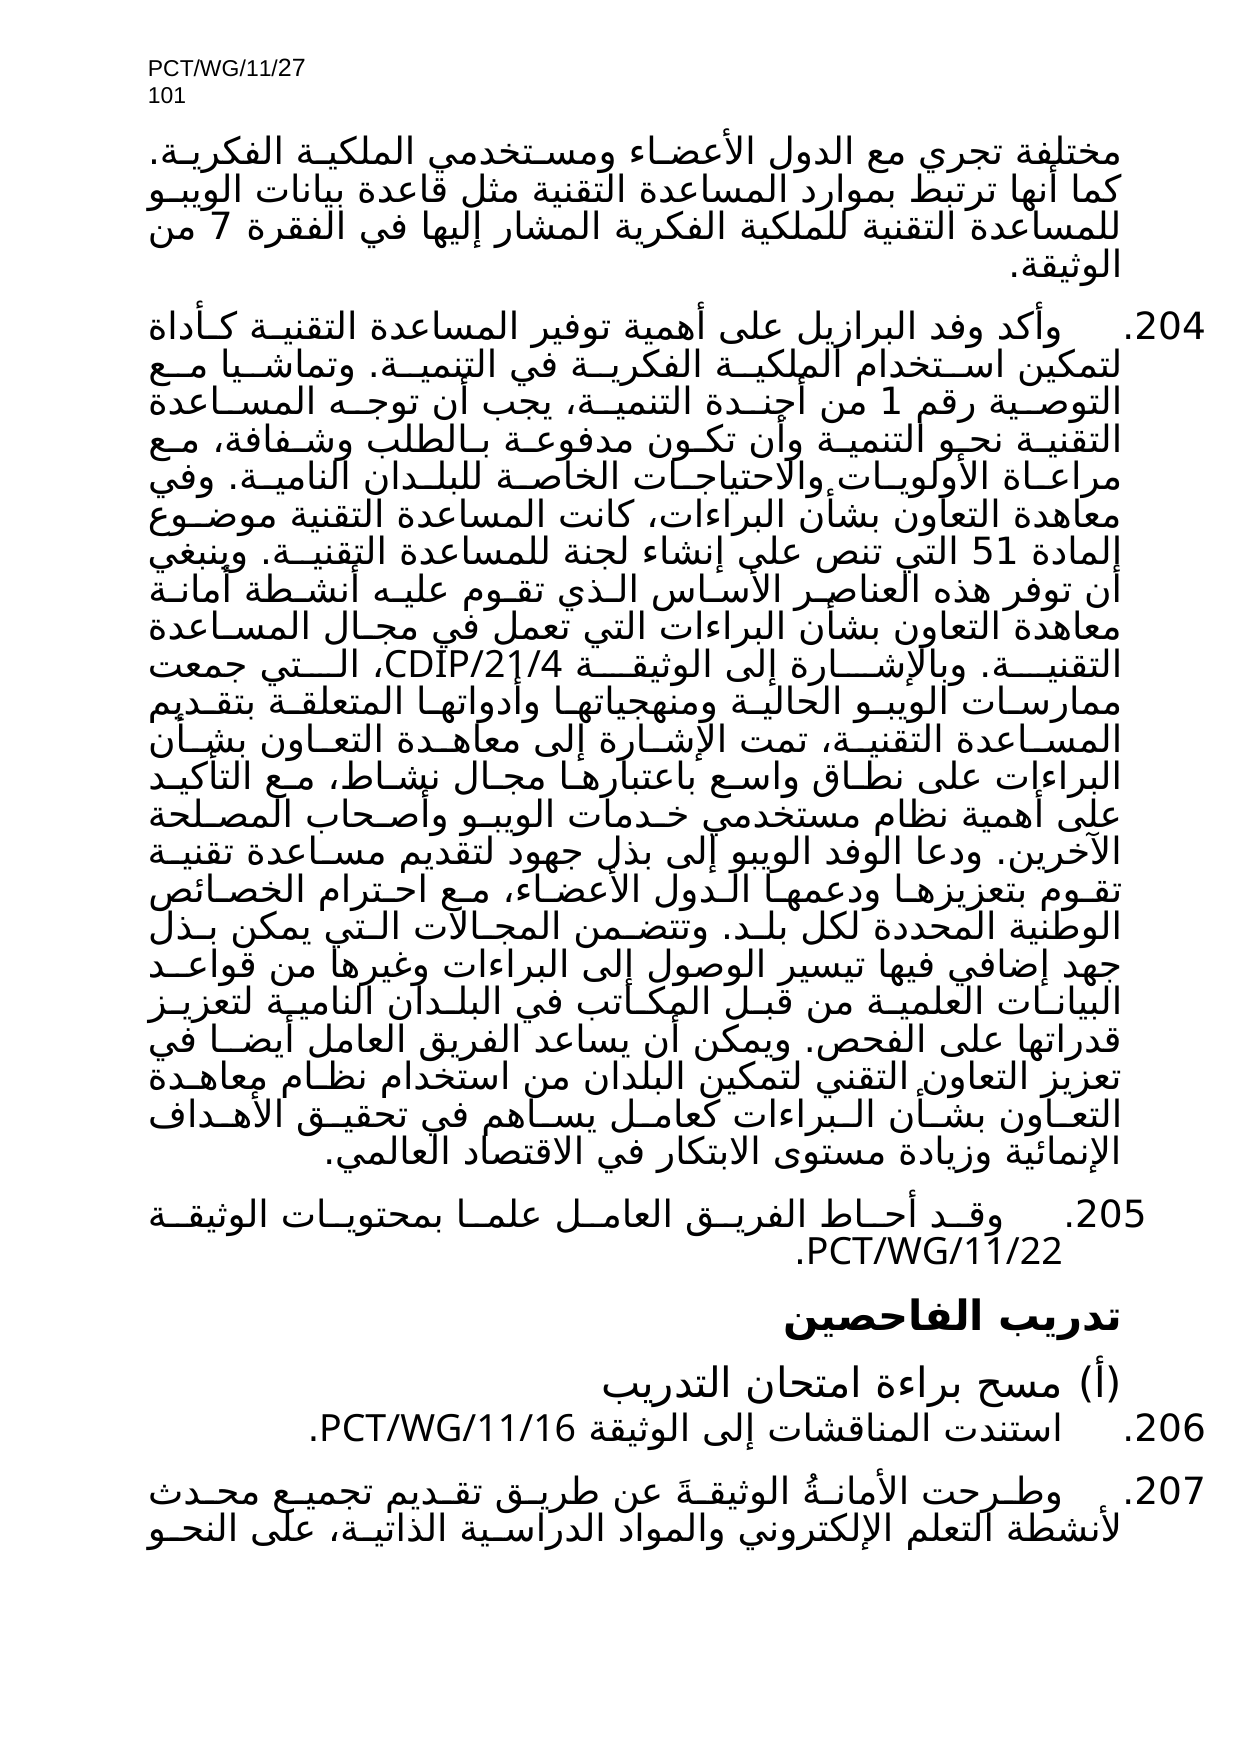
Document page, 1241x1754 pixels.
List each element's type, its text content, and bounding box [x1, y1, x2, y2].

text وقد أحاط الفريق العامل علما بمحتويات الوثيقة PCT/WG/11/22. [148, 1197, 1063, 1272]
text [148, 1474, 1122, 1549]
text استندت المناقشات إلى الوثيقة PCT/WG/11/16. [658, 1412, 1122, 1449]
subtitle تدريب الفاحصين [148, 1297, 1122, 1339]
text وأكد وفد البرازيل على أهمية توفير المساعدة التقنية كأداة لتمكين استخدام الملكية الفكرية في التنمية. وتماشيا مع التوصية رقم 1 من أجندة التنمية، يجب أن توجه المساعدة التقنية نحو التنمية وأن تكون مدفوعة بالطلب وشفافة، مع مراعاة الأولويات والاحتياجات الخاصة للبلدان النامية. وفي معاهدة التعاون بشأن البراءات، كانت المساعدة التقنية موضوع المادة 51 التي تنص على إنشاء لجنة للمساعدة التقنية. وينبغي أن توفر هذه العناصر الأساس الذي تقوم عليه أنشطة أمانة معاهدة التعاون بشأن البراءات التي تعمل في مجال المساعدة التقنية. وبالإشارة إلى الوثيقة CDIP/21/4، التي جمعت ممارسات الويبو الحالية ومنهجياتها وأدواتها المتعلقة بتقديم المساعدة التقنية، تمت الإشارة إلى معاهدة التعاون بشأن البراءات على نطاق واسع باعتبارها مجال نشاط، مع التأكيد على أهمية نظام مستخدمي خدمات الويبو وأصحاب المصلحة الآخرين. ودعا الوفد الويبو إلى بذل جهود لتقديم مساعدة تقنية تقوم بتعزيزها ودعمها الدول الأعضاء، مع احترام الخصائص الوطنية المحددة لكل بلد. وتتضمن المجالات التي يمكن بذل جهد إضافي فيها تيسير الوصول إلى البراءات وغيرها من قواعد البيانات العلمية من قبل المكاتب في البلدان النامية لتعزيز قدراتها على الفحص. ويمكن أن يساعد الفريق العامل أيضا في تعزيز التعاون التقني لتمكين البلدان من استخدام نظام معاهدة التعاون بشأن البراءات كعامل يساهم في تحقيق الأهداف الإنمائية وزيادة مستوى الابتكار في الاقتصاد العالمي. [148, 309, 1122, 1172]
subtitle (أ) مسح براءة امتحان التدريب [148, 1364, 1122, 1405]
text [148, 134, 1122, 284]
text استندت المناقشات إلى الوثيقة PCT/WG/11/16. [148, 1412, 673, 1449]
